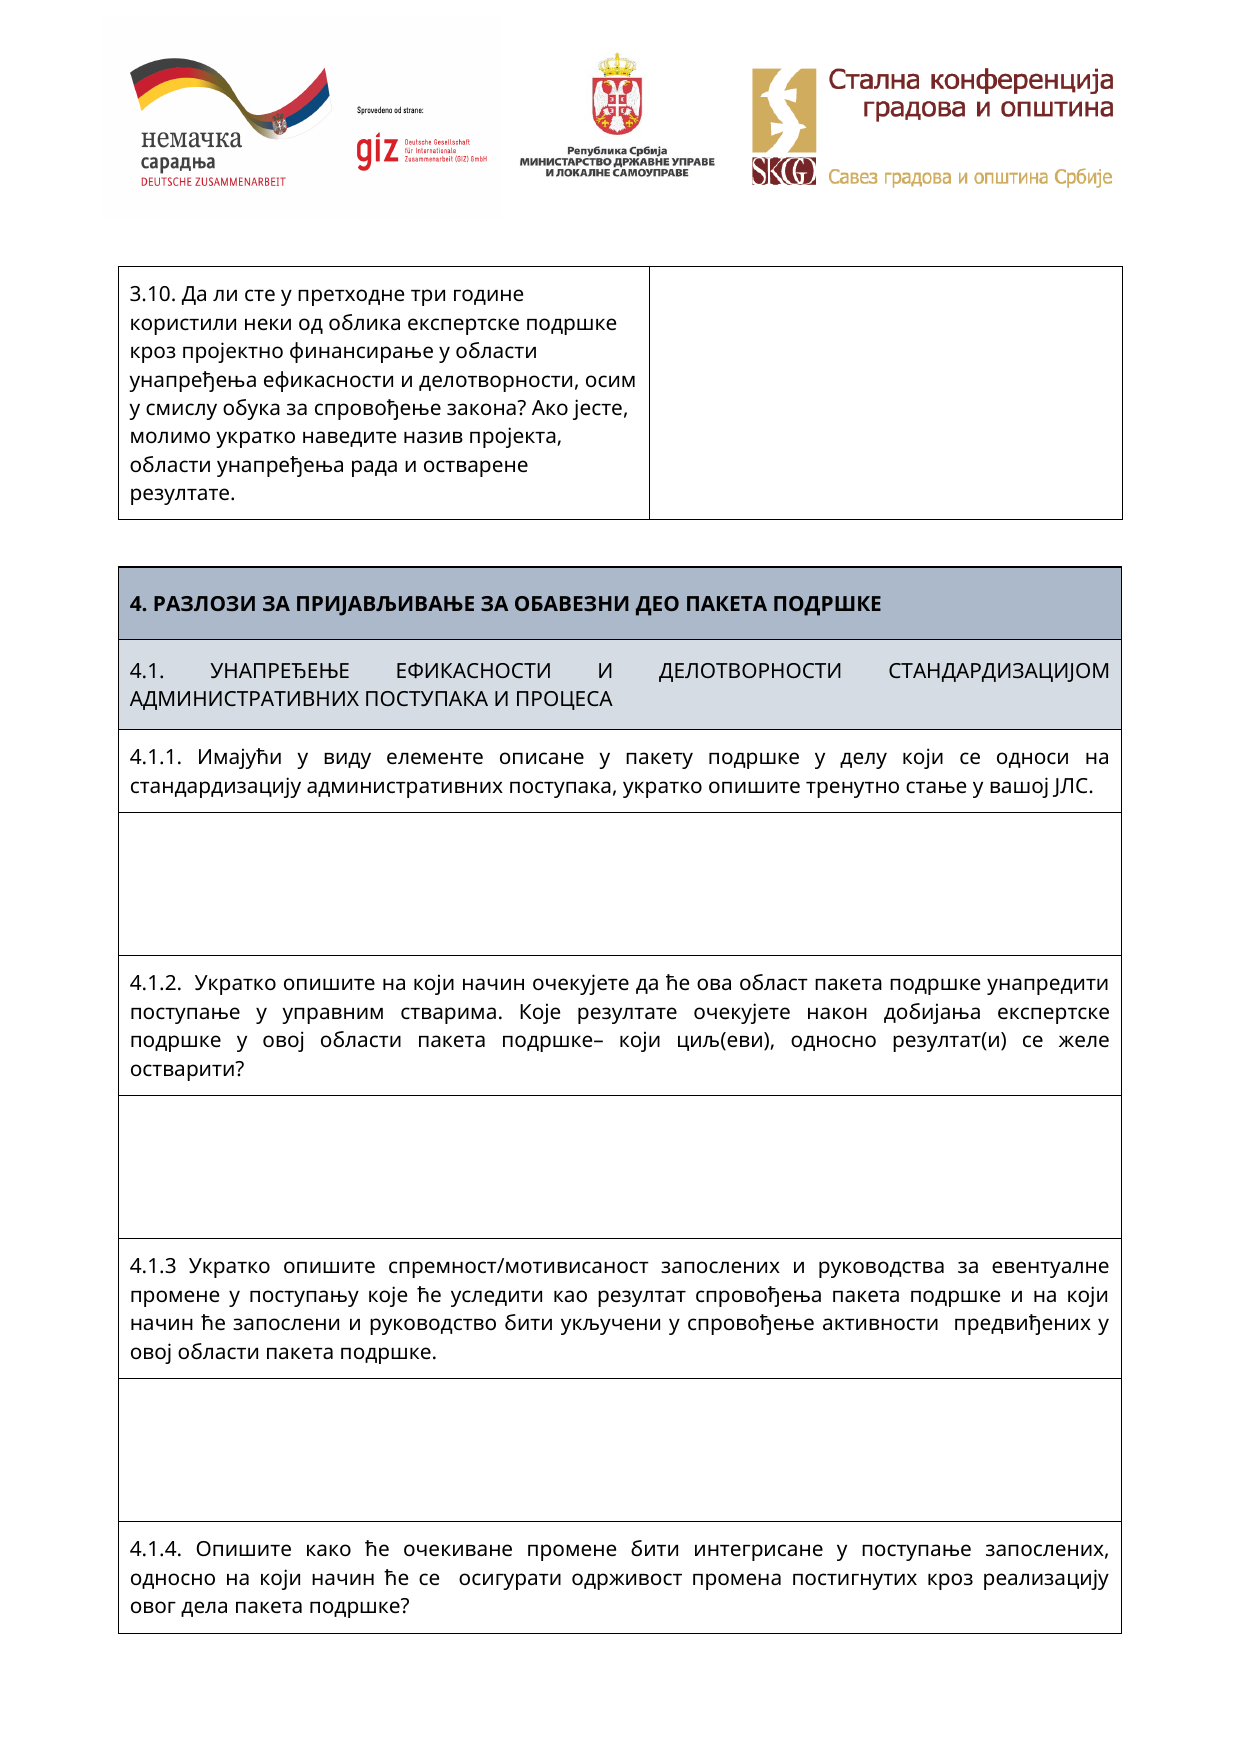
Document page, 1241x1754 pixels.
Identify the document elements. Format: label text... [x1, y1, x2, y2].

table_cell 4.1.3 Укратко опишите спремност/мотивисаност запослених и руководства за евентуалне промене у поступању које ће уследити као резултат спровођења пакета подршке и на који начин ће запослени и руководство бити укључени у спровођење активности предвиђених у овој области пакета подршке. [119, 1239, 1121, 1378]
table_cell [119, 813, 1121, 955]
table_cell 4.1. УНАПРЕЂЕЊЕ ЕФИКАСНОСТИ И ДЕЛОТВОРНОСТИ СТАНДАРДИЗАЦИЈОМ АДМИНИСТРАТИВНИХ ПОСТУПАКА И ПРОЦЕСА [119, 640, 1121, 729]
table_cell [119, 1379, 1121, 1521]
picture [749, 66, 1117, 189]
picture [100, 10, 735, 225]
table_cell 4.1.4. Опишите како ће очекиване промене бити интегрисане у поступање запослених, односно на који начин ће се осигурати одрживост промена постигнутих кроз реализацију овог дела пакета подршке? [119, 1522, 1121, 1632]
table_cell 4.1.1. Имајући у виду елементе описане у пакету подршке у делу који се односи на стандардизацију административних поступака, укратко опишите тренутно стање у вашој ЈЛС. [119, 730, 1121, 812]
table_cell 4.1.2. Укратко опишите на који начин очекујете да ће ова област пакета подршке унапредити поступање у управним стварима. Које резултате очекујете након добијања експертске подршке у овој области пакета подршке– који циљ(еви), односно резултат(и) се желе остварити? [119, 956, 1121, 1095]
table_cell [119, 1096, 1121, 1238]
table_cell [650, 267, 1122, 519]
table_header 4. РАЗЛОЗИ ЗА ПРИЈАВЉИВАЊЕ ЗА ОБАВЕЗНИ ДЕО ПАКЕТА ПОДРШКЕ [119, 568, 1121, 639]
table_cell 3.10. Да ли сте у претходне три године користили неки од облика експертске подршке кроз пројектно финансирање у области унапређења ефикасности и делотворности, осим у смислу обука за спровођење закона? Ако јесте, молимо укратко наведите назив пројекта, области унапређења рада и остварене резултате. [119, 267, 649, 519]
